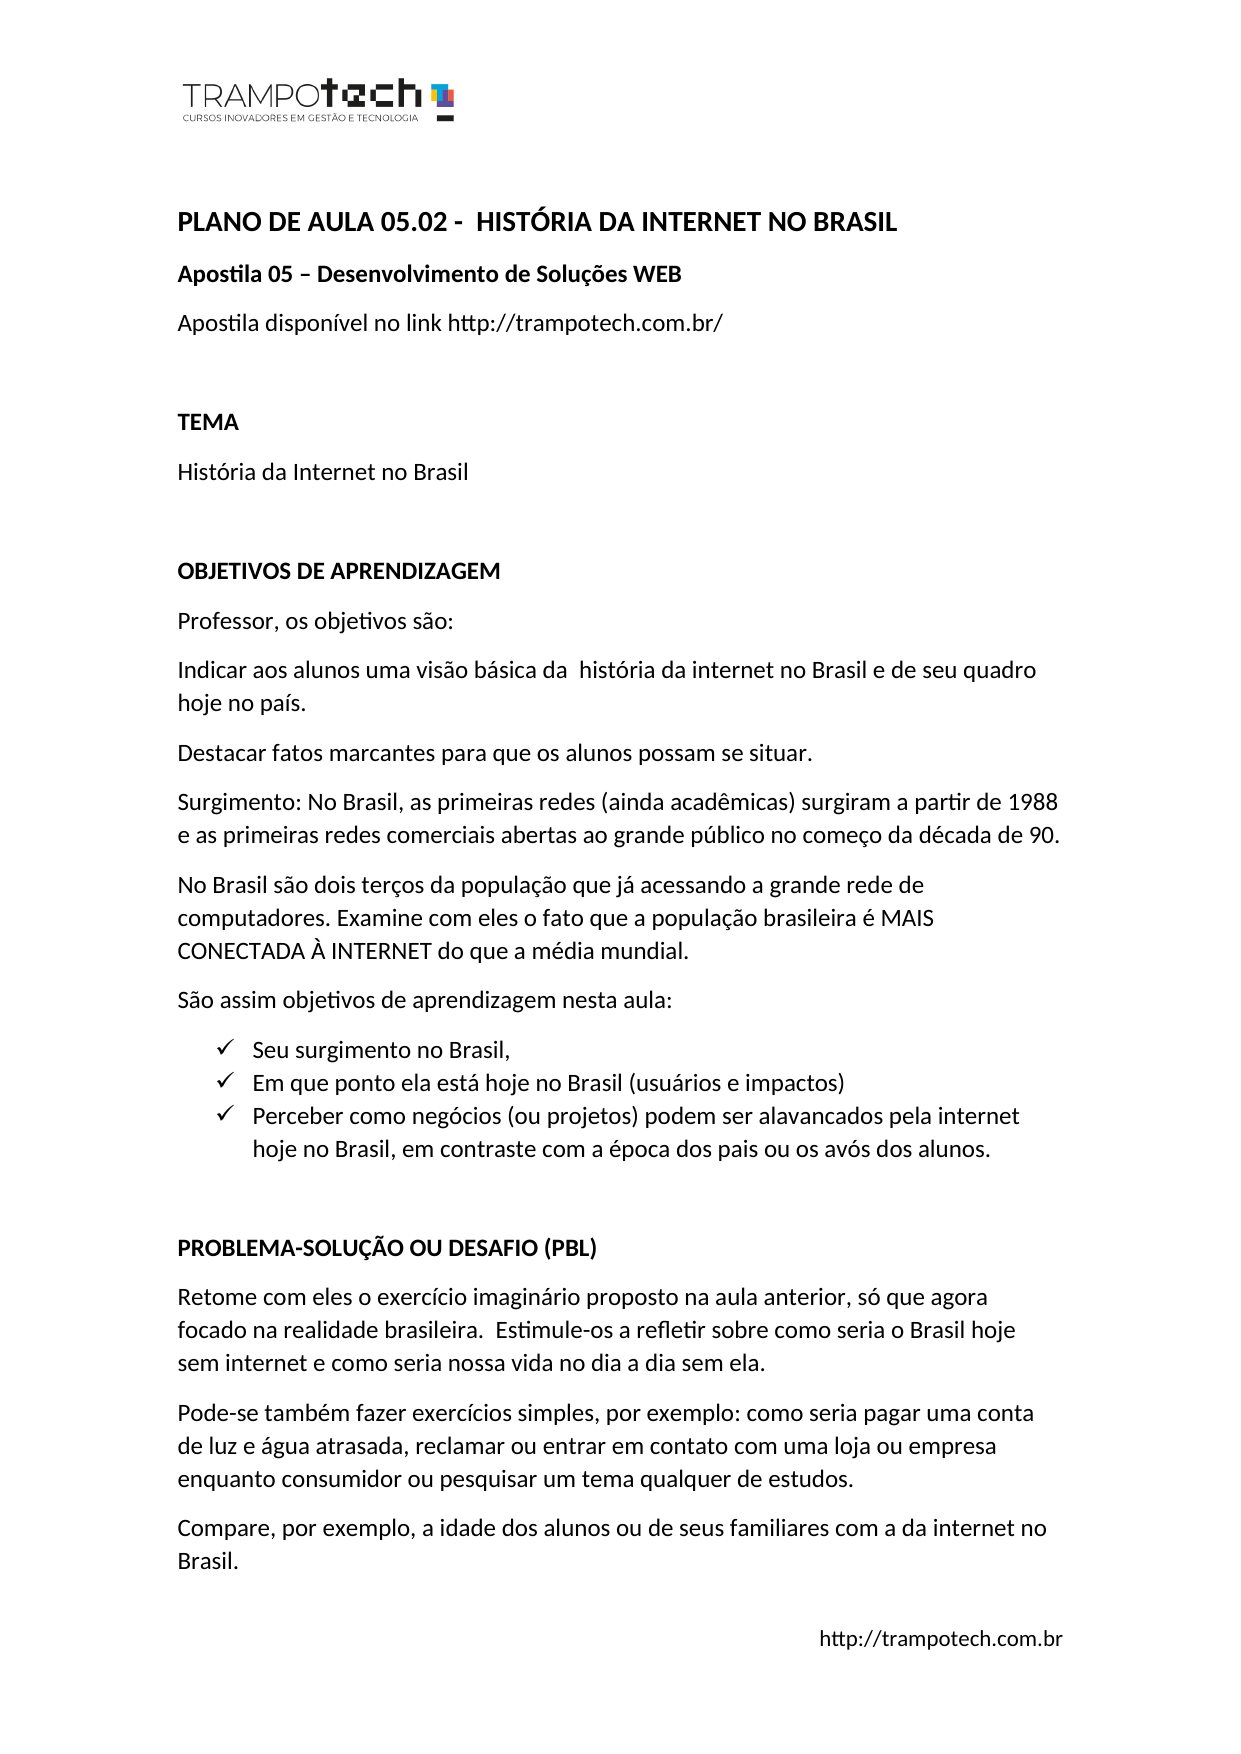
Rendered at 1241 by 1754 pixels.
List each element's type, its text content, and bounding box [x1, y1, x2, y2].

text Professor, os objetivos são: [177, 605, 1063, 635]
text História da Internet no Brasil [177, 456, 1063, 487]
text Retome com eles o exercício imaginário proposto na aula anterior, só que agora focado na realidade brasileira. Estimule-os a refletir sobre como seria o Brasil hoje sem internet e como seria nossa vida no dia a dia sem ela. [177, 1282, 1063, 1378]
list Em que ponto ela está hoje no Brasil (usuários e impactos) [215, 1067, 1063, 1097]
text São assim objetivos de aprendizagem nesta aula: [177, 984, 1063, 1015]
text Surgimento: No Brasil, as primeiras redes (ainda acadêmicas) surgiram a partir de 1988 e as primeiras redes comerciais abertas ao grande público no começo da década de 90. [177, 787, 1063, 850]
text Destacar fatos marcantes para que os alunos possam se situar. [177, 737, 1063, 767]
text Apostila disponível no link http://trampotech.com.br/ [177, 307, 1063, 338]
list Perceber como negócios (ou projetos) podem ser alavancados pela internet hoje no Brasil, em contraste com a época dos pais ou os avós dos alunos. [215, 1100, 1063, 1163]
text Pode-se também fazer exercícios simples, por exemplo: como seria pagar uma conta de luz e água atrasada, reclamar ou entrar em contato com uma loja ou empresa enquanto consumidor ou pesquisar um tema qualquer de estudos. [177, 1397, 1063, 1493]
text PLANO DE AULA 05.02 - HISTÓRIA DA INTERNET NO BRASIL [177, 203, 1063, 238]
text No Brasil são dois terços da população que já acessando a grande rede de computadores. Examine com eles o fato que a população brasileira é MAIS CONECTADA À INTERNET do que a média mundial. [177, 869, 1063, 965]
text Compare, por exemplo, a idade dos alunos ou de seus familiares com a da internet no Brasil. [177, 1512, 1063, 1576]
text TEMA [177, 407, 1063, 437]
text OBJETIVOS DE APRENDIZAGEM [177, 555, 1063, 586]
list Seu surgimento no Brasil, [215, 1034, 1063, 1064]
text PROBLEMA-SOLUÇÃO OU DESAFIO (PBL) [177, 1232, 1063, 1262]
text Indicar aos alunos uma visão básica da história da internet no Brasil e de seu quadro hoje no país. [177, 654, 1063, 718]
picture [177, 73, 460, 128]
text Apostila 05 – Desenvolvimento de Soluções WEB [177, 258, 1063, 288]
